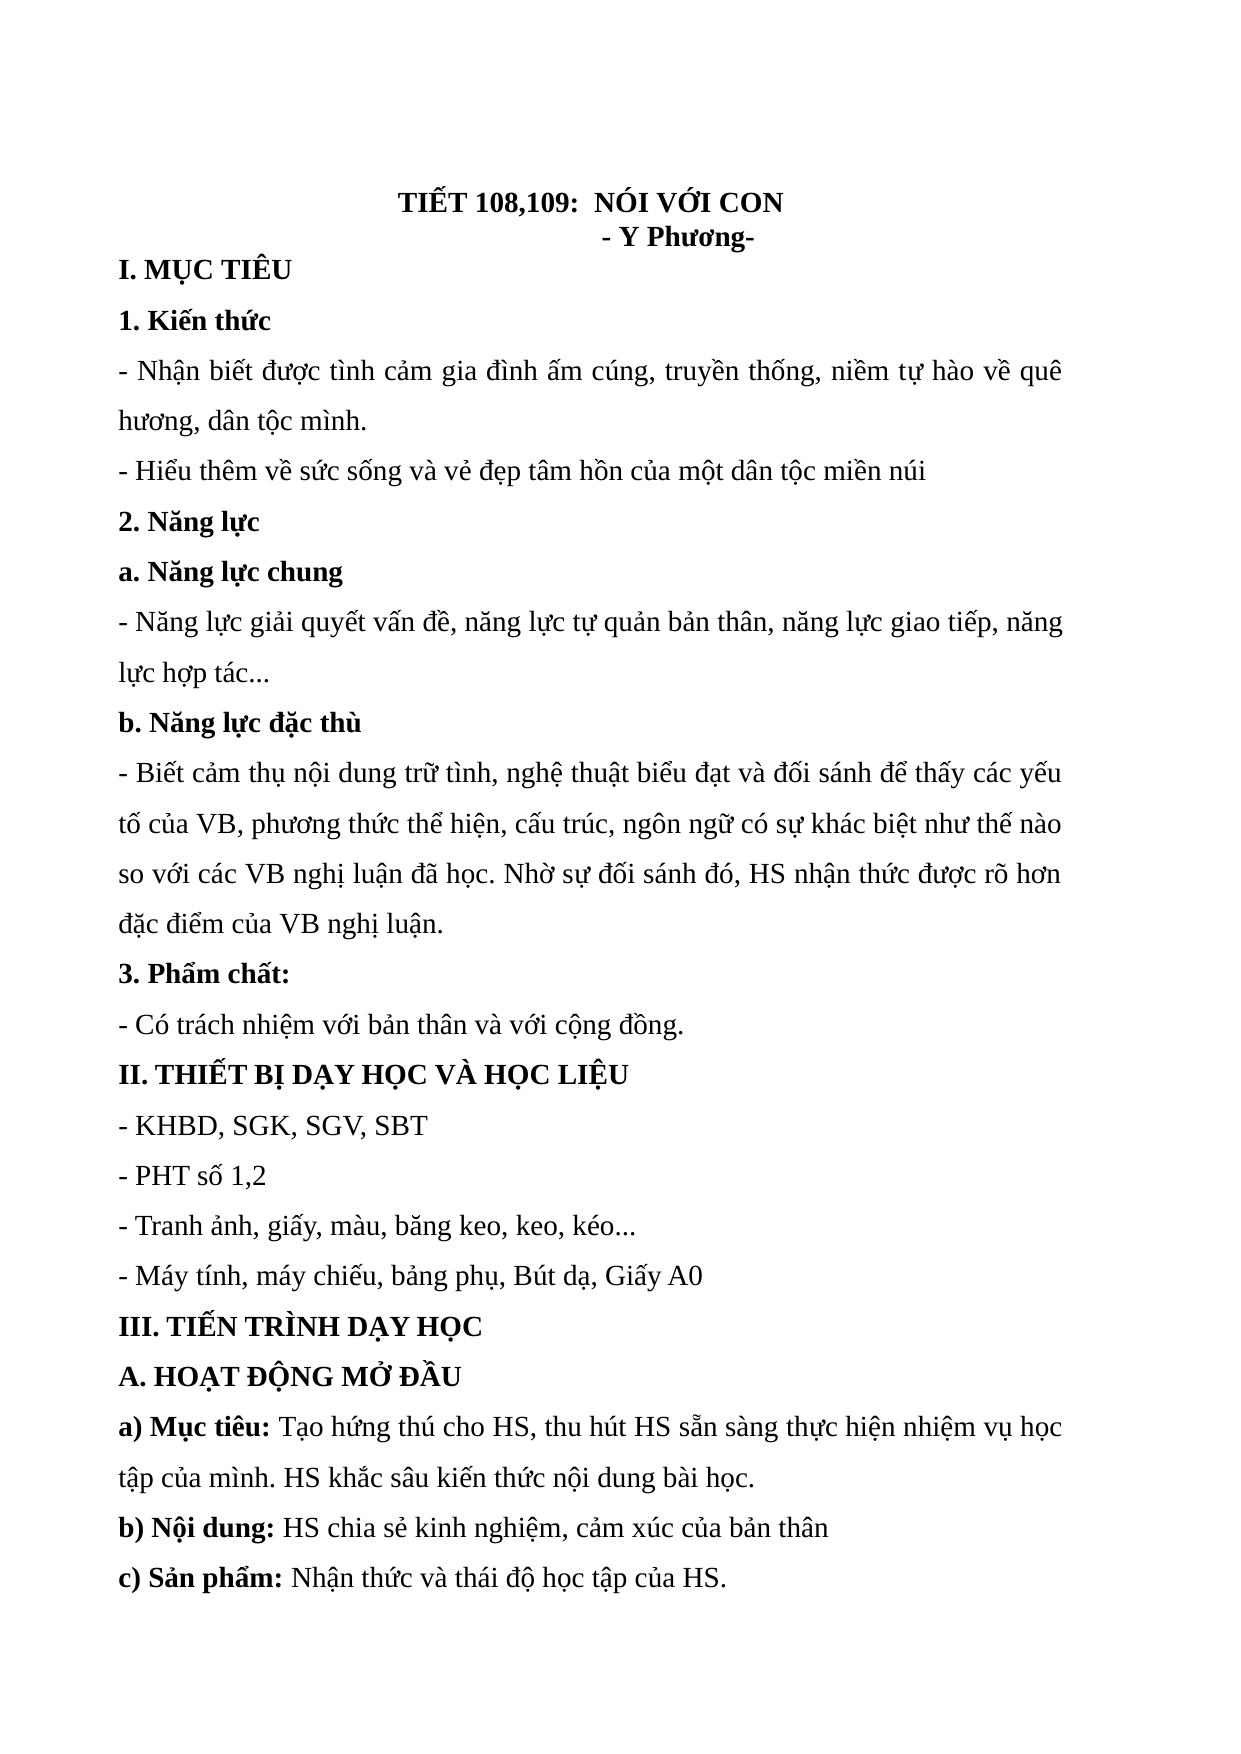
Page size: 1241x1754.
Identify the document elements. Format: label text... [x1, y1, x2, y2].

text b) Nội dung: HS chia sẻ kinh nghiệm, cảm xúc của bản thân [118, 1510, 1063, 1544]
text A. HOẠT ĐỘNG MỞ ĐẦU [118, 1359, 1063, 1393]
text - Tranh ảnh, giấy, màu, băng keo, keo, kéo... [118, 1208, 1063, 1242]
text - Hiểu thêm về sức sống và vẻ đẹp tâm hồn của một dân tộc miền núi [118, 453, 1063, 487]
text III. TIẾN TRÌNH DẠY HỌC [118, 1309, 1063, 1342]
text a. Năng lực chung [118, 554, 1063, 588]
text - Nhận biết được tình cảm gia đình ấm cúng, truyền thống, niềm tự hào về quê hương, dân tộc mình. [118, 353, 1063, 437]
text TIẾT 108,109: NÓI VỚI CON [118, 185, 1063, 219]
text - KHBD, SGK, SGV, SBT [118, 1108, 1063, 1141]
text - Y Phương- [118, 219, 1063, 252]
text 3. Phẩm chất: [118, 957, 1063, 990]
text I. MỤC TIÊU [118, 252, 1063, 286]
text - Máy tính, máy chiếu, bảng phụ, Bút dạ, Giấy A0 [118, 1258, 1063, 1292]
text b. Năng lực đặc thù [118, 705, 1063, 739]
text - Biết cảm thụ nội dung trữ tình, nghệ thuật biểu đạt và đối sánh để thấy các yếu tố của VB, phương thức thể hiện, cấu trúc, ngôn ngữ có sự khác biệt như thế nào so với các VB nghị luận đã học. Nhờ sự đối sánh đó, HS nhận thức được rõ hơn đặc điểm của VB nghị luận. [118, 755, 1063, 940]
text a) Mục tiêu: Tạo hứng thú cho HS, thu hút HS sẵn sàng thực hiện nhiệm vụ học tập của mình. HS khắc sâu kiến thức nội dung bài học. [118, 1409, 1063, 1493]
text II. THIẾT BỊ DẠY HỌC VÀ HỌC LIỆU [118, 1057, 1063, 1091]
text 2. Năng lực [118, 504, 1063, 537]
text c) Sản phẩm: Nhận thức và thái độ học tập của HS. [118, 1560, 1063, 1594]
text - Có trách nhiệm với bản thân và với cộng đồng. [118, 1007, 1063, 1041]
text 1. Kiến thức [118, 303, 1063, 336]
text - PHT số 1,2 [118, 1158, 1063, 1191]
text - Năng lực giải quyết vấn đề, năng lực tự quản bản thân, năng lực giao tiếp, năng lực hợp tác... [118, 604, 1063, 688]
